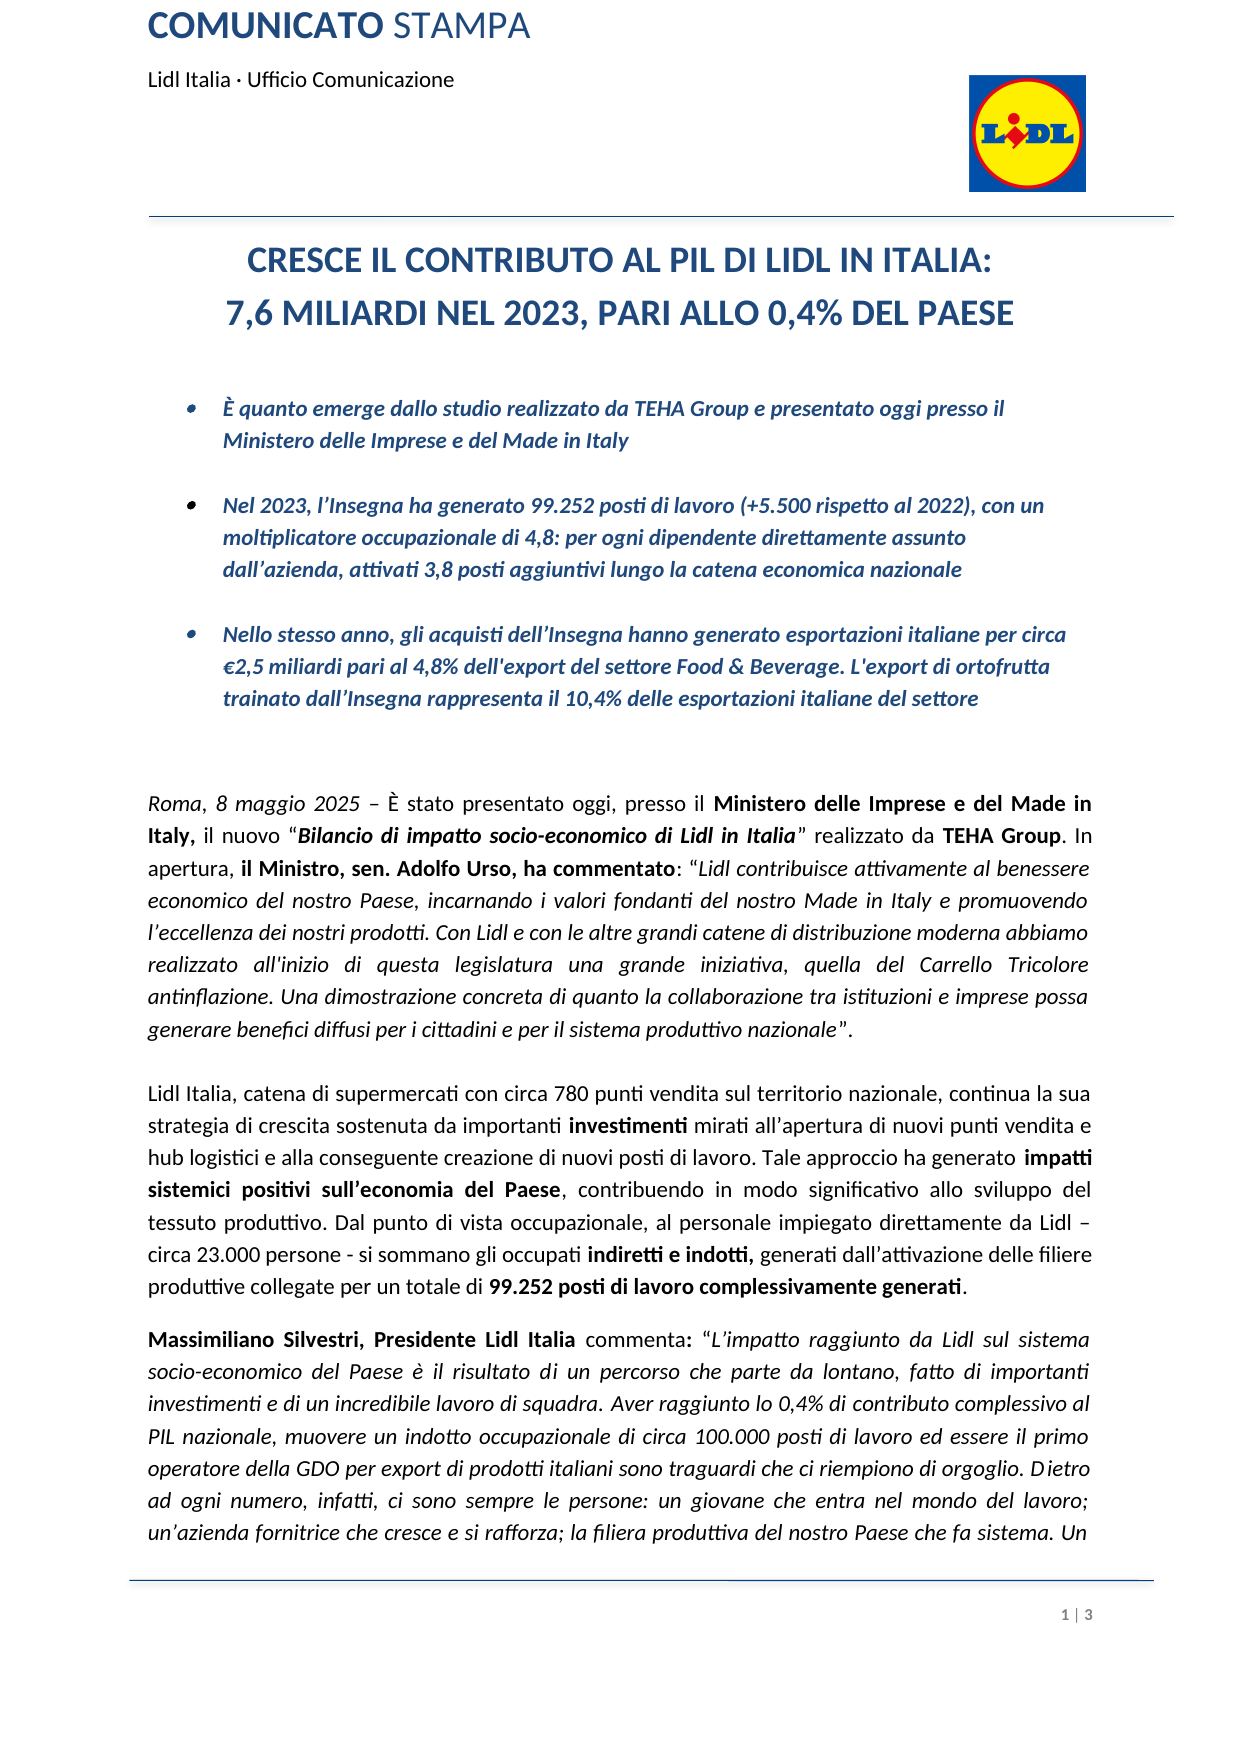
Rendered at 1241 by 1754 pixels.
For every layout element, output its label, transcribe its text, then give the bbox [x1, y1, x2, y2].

text 7,6 miliardi nel 2023, pari allo 0,4% del Paese [148, 289, 1092, 335]
list Nel 2023, l’Insegna ha generato 99.252 posti di lavoro (+5.500 rispetto al 2022), con un moltiplicatore occupazionale di 4,8: per ogni dipendente direttamente assunto dall’azienda, attivati 3,8 posti aggiuntivi lungo la catena economica nazionale [185, 491, 1092, 616]
picture [968, 74, 1087, 193]
text Roma, 8 maggio 2025 – È stato presentato oggi, presso il Ministero delle Imprese e del Made in Italy, il nuovo “Bilancio di impatto socio-economico di Lidl in Italia” realizzato da TEHA Group. In apertura, il Ministro, sen. Adolfo Urso, ha commentato: “Lidl contribuisce attivamente al benessere economico del nostro Paese, incarnando i valori fondanti del nostro Made in Italy e promuovendo l’eccellenza dei nostri prodotti. Con Lidl e con le altre grandi catene di distribuzione moderna abbiamo realizzato all'inizio di questa legislatura una grande iniziativa, quella del Carrello Tricolore antinflazione. Una dimostrazione concreta di quanto la collaborazione tra istituzioni e imprese possa generare benefici diffusi per i cittadini e per il sistema produttivo nazionale”. [148, 789, 1092, 1043]
text cresce il contributo al PIL di LIdl In italia: [148, 236, 1092, 282]
list È quanto emerge dallo studio realizzato da TEHA Group e presentato oggi presso il Ministero delle Imprese e del Made in Italy [185, 394, 1092, 487]
list Nello stesso anno, gli acquisti dell’Insegna hanno generato esportazioni italiane per circa €2,5 miliardi pari al 4,8% dell'export del settore Food & Beverage. L'export di ortofrutta trainato dall’Insegna rappresenta il 10,4% delle esportazioni italiane del settore [185, 620, 1092, 712]
text Lidl Italia, catena di supermercati con circa 780 punti vendita sul territorio nazionale, continua la sua strategia di crescita sostenuta da importanti investimenti mirati all’apertura di nuovi punti vendita e hub logistici e alla conseguente creazione di nuovi posti di lavoro. Tale approccio ha generato impatti sistemici positivi sull’economia del Paese, contribuendo in modo significativo allo sviluppo del tessuto produttivo. Dal punto di vista occupazionale, al personale impiegato direttamente da Lidl – circa 23.000 persone - si sommano gli occupati indiretti e indotti, generati dall’attivazione delle filiere produttive collegate per un totale di 99.252 posti di lavoro complessivamente generati. [148, 1079, 1092, 1300]
